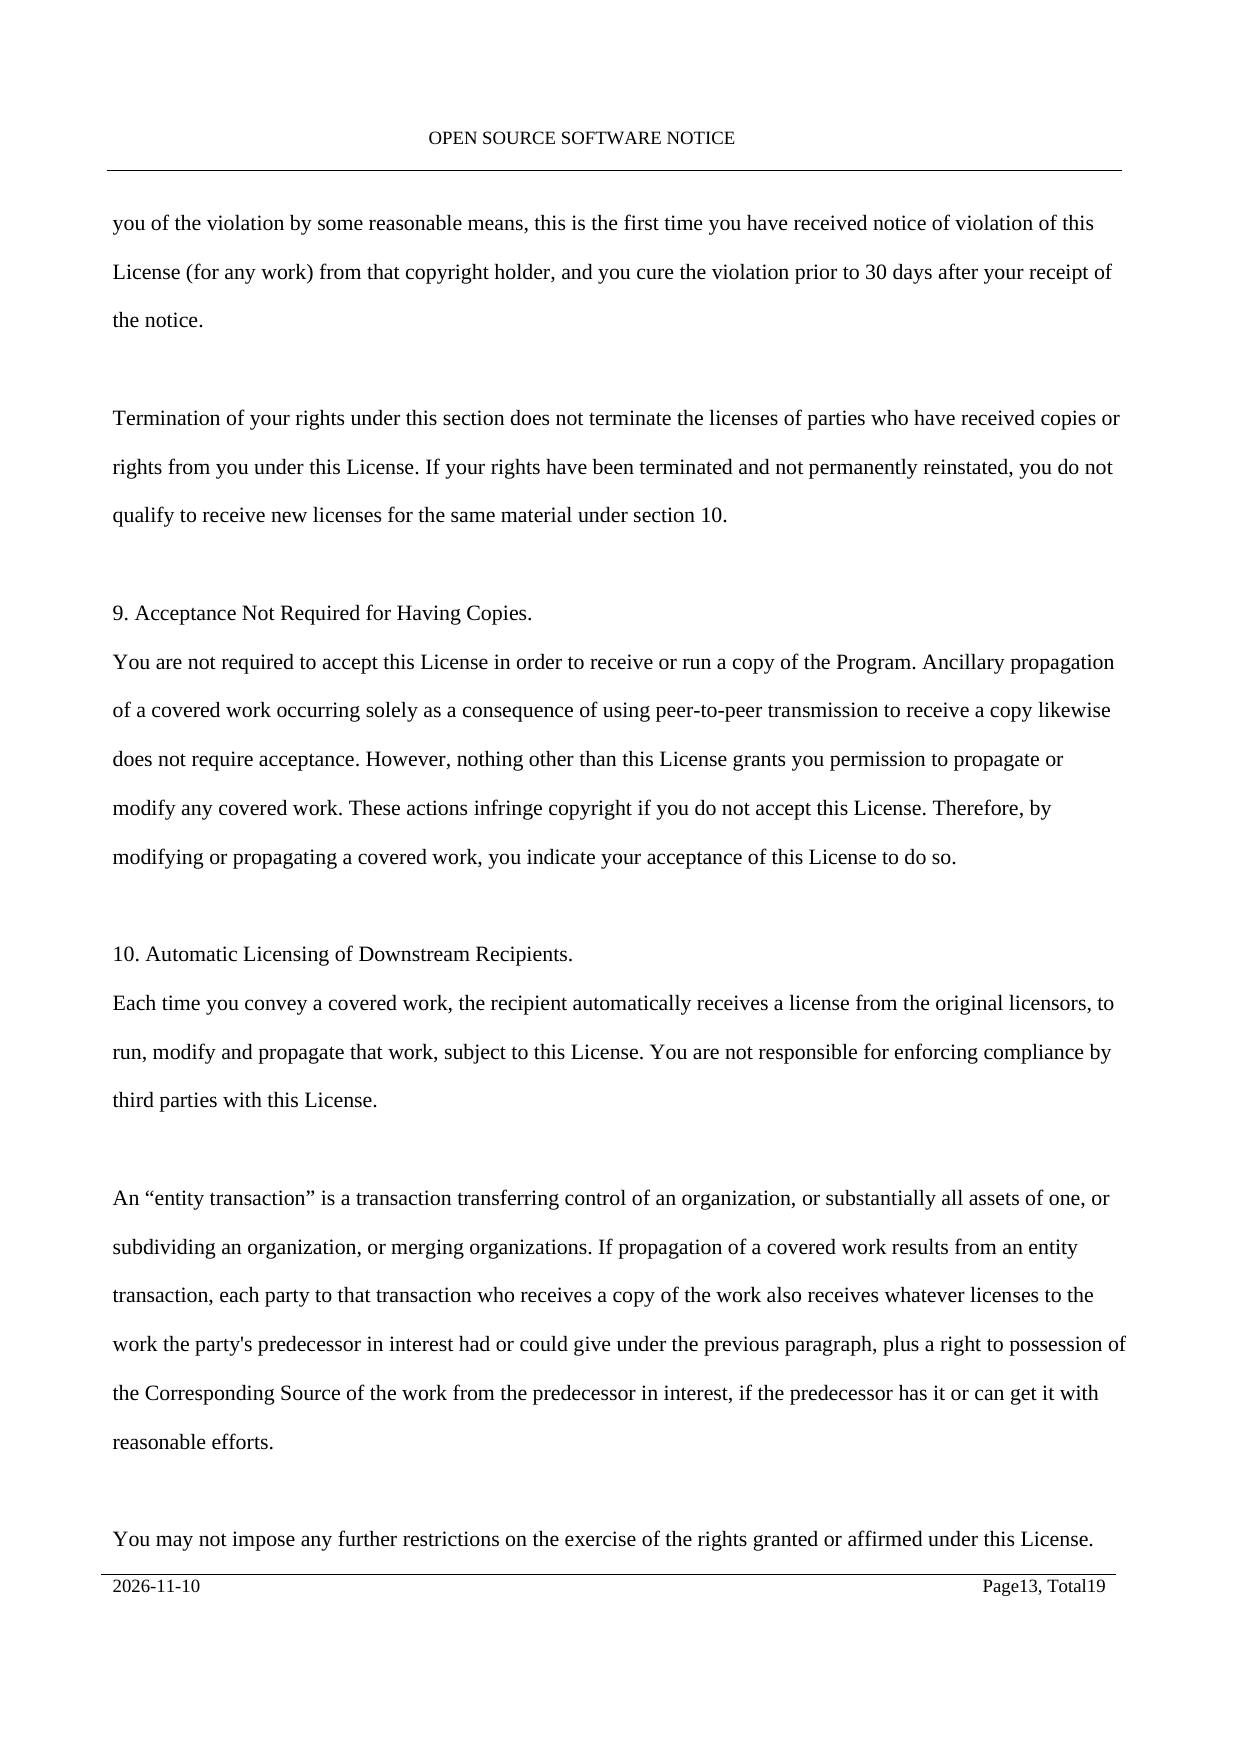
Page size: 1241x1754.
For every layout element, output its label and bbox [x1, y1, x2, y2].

text [112, 206, 1128, 1555]
